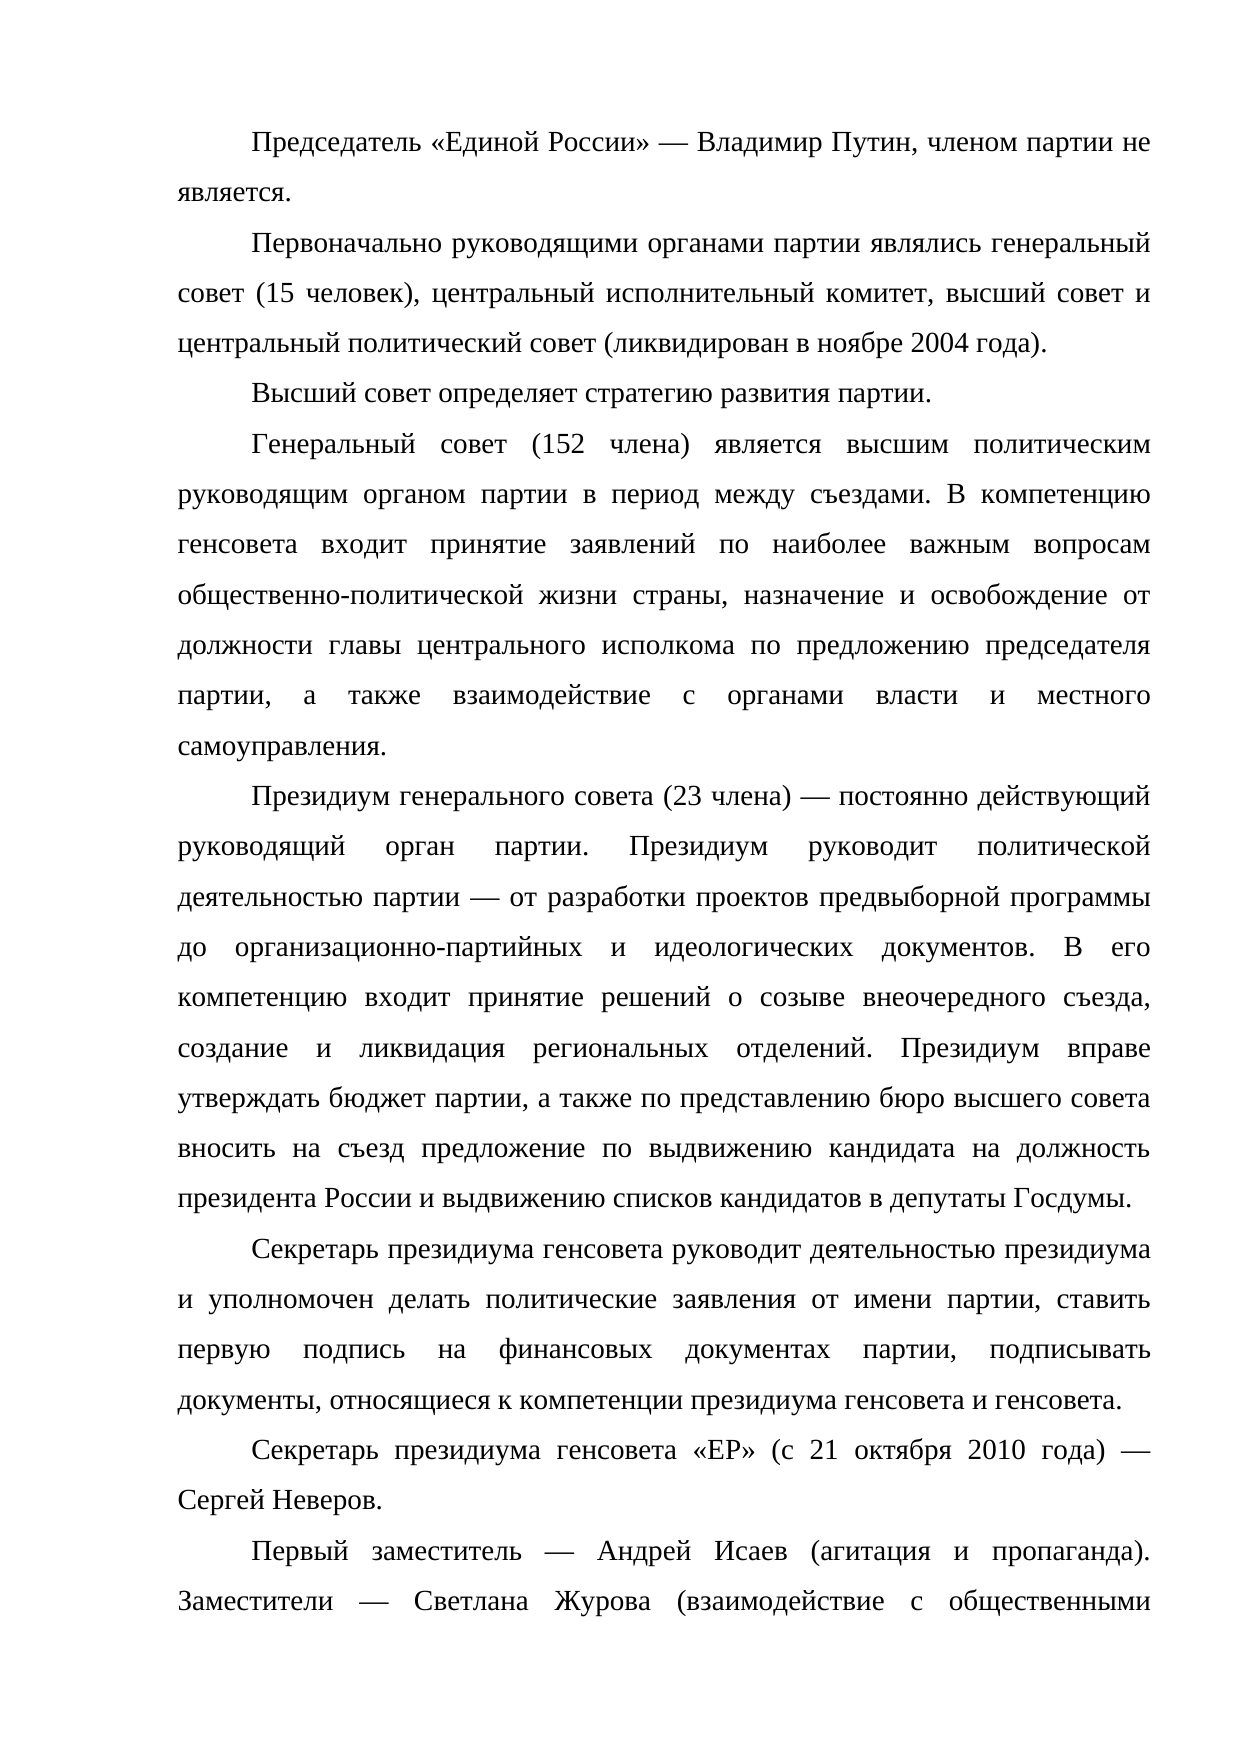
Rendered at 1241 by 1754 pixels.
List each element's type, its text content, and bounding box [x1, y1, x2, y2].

text Секретарь президиума генсовета руководит деятельностью президиума и уполномочен делать политические заявления от имени партии, ставить первую подпись на финансовых документах партии, подписывать документы, относящиеся к компетенции президиума генсовета и генсовета. [177, 1231, 1152, 1415]
text Президиум генерального совета (23 члена) — постоянно действующий руководящий орган партии. Президиум руководит политической деятельностью партии — от разработки проектов предвыборной программы до организационно-партийных и идеологических документов. В его компетенцию входит принятие решений о созыве внеочередного съезда, создание и ликвидация региональных отделений. Президиум вправе утверждать бюджет партии, а также по представлению бюро высшего совета вносить на съезд предложение по выдвижению кандидата на должность президента России и выдвижению списков кандидатов в депутаты Госдумы. [177, 778, 1152, 1214]
text Генеральный совет (152 члена) является высшим политическим руководящим органом партии в период между съездами. В компетенцию генсовета входит принятие заявлений по наиболее важным вопросам общественно-политической жизни страны, назначение и освобождение от должности главы центрального исполкома по предложению председателя партии, а также взаимодействие с органами власти и местного самоуправления. [177, 426, 1152, 761]
text Председатель «Единой России» — Владимир Путин, членом партии не является. [177, 124, 1152, 208]
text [177, 1533, 1152, 1617]
text Секретарь президиума генсовета «ЕР» (с 21 октября 2010 года) — Сергей Неверов. [177, 1432, 1152, 1516]
text Высший совет определяет стратегию развития партии. [177, 376, 1152, 409]
text Первоначально руководящими органами партии являлись генеральный совет (15 человек), центральный исполнительный комитет, высший совет и центральный политический совет (ликвидирован в ноябре 2004 года). [177, 225, 1152, 359]
